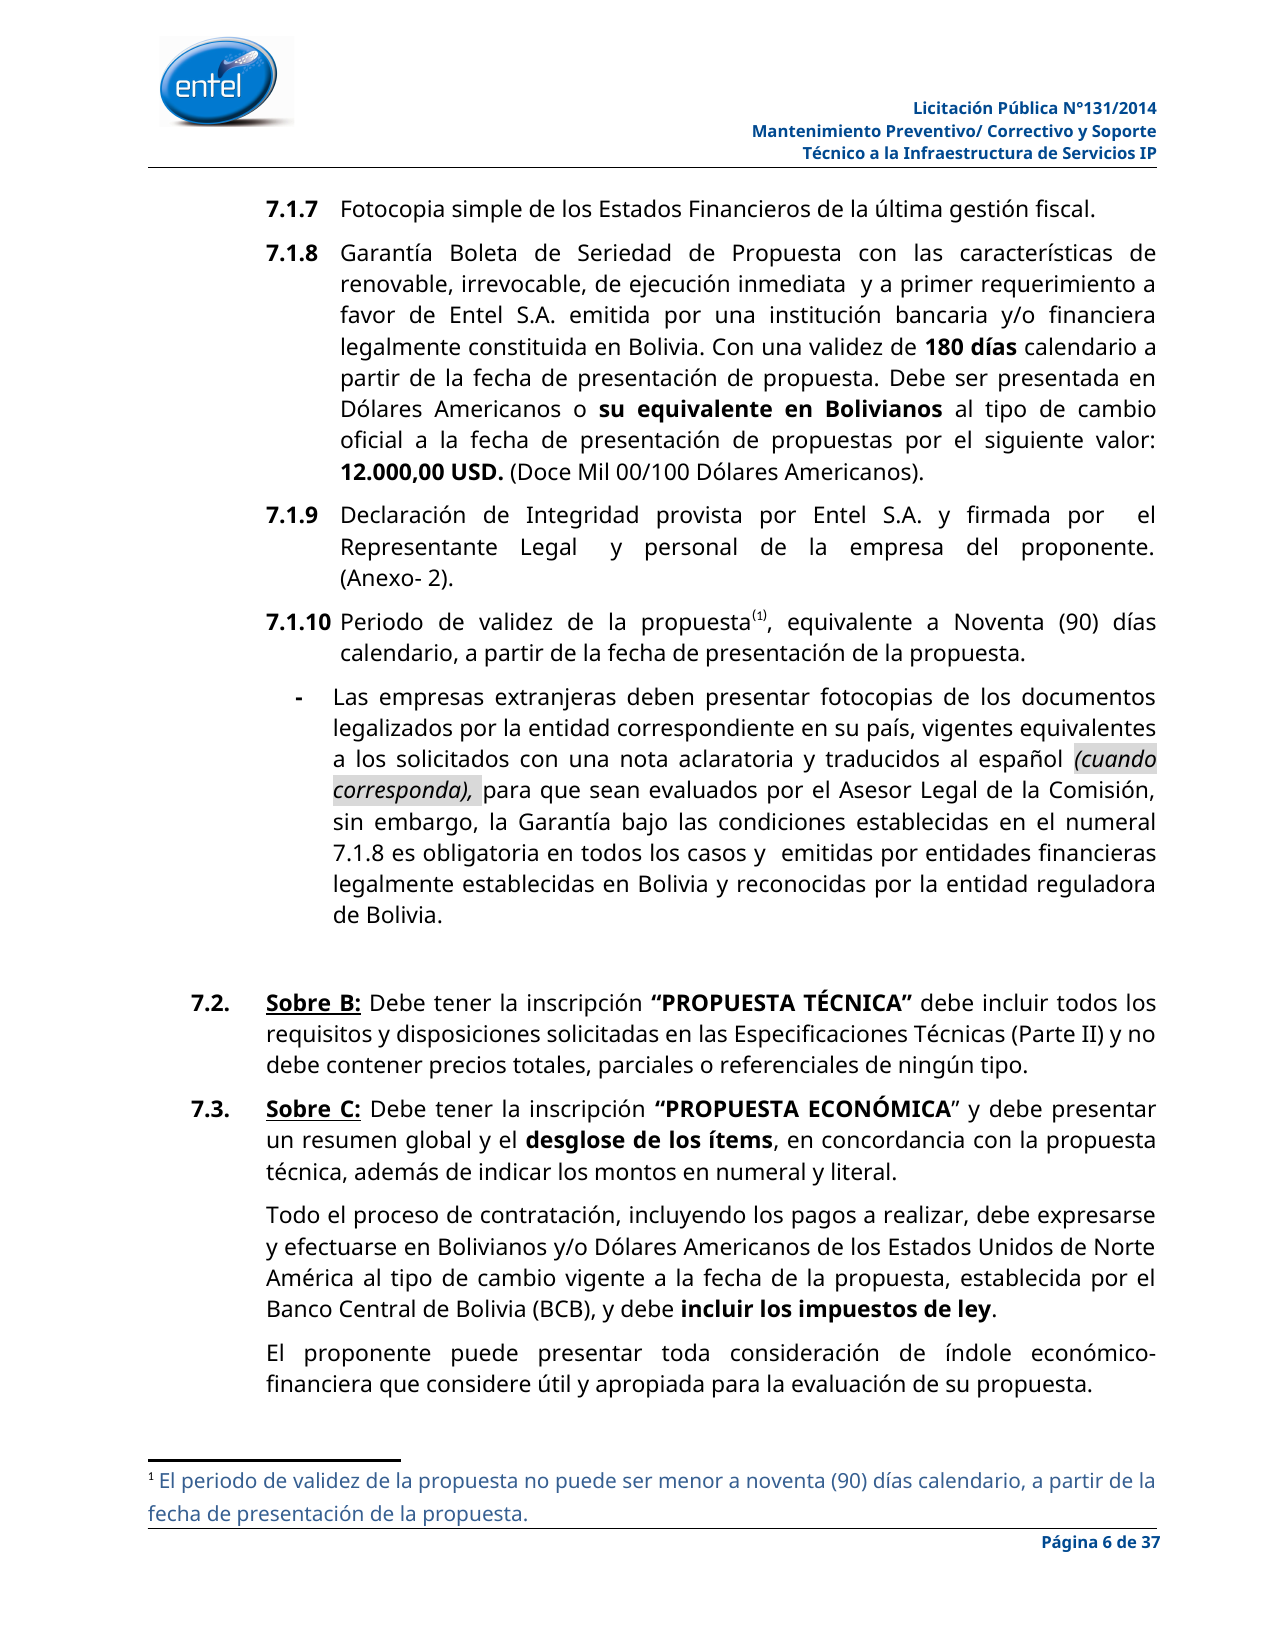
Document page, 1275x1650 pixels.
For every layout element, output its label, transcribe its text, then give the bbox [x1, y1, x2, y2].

picture [159, 36, 295, 127]
text El proponente puede presentar toda consideración de índole económico-financiera que considere útil y apropiada para la evaluación de su propuesta. [266, 1337, 1157, 1399]
list Fotocopia simple de los Estados Financieros de la última gestión fiscal. [266, 193, 1157, 224]
list Sobre B: Debe tener la inscripción “PROPUESTA TÉCNICA” debe incluir todos los requisitos y disposiciones solicitadas en las Especificaciones Técnicas (Parte II) y no debe contener precios totales, parciales o referenciales de ningún tipo. [191, 987, 1157, 1081]
text Todo el proceso de contratación, incluyendo los pagos a realizar, debe expresarse y efectuarse en Bolivianos y/o Dólares Americanos de los Estados Unidos de Norte América al tipo de cambio vigente a la fecha de la propuesta, establecida por el Banco Central de Bolivia (BCB), y debe incluir los impuestos de ley. [266, 1199, 1157, 1324]
list Garantía Boleta de Seriedad de Propuesta con las características de renovable, irrevocable, de ejecución inmediata y a primer requerimiento a favor de Entel S.A. emitida por una institución bancaria y/o financiera legalmente constituida en Bolivia. Con una validez de 180 días calendario a partir de la fecha de presentación de propuesta. Debe ser presentada en Dólares Americanos o su equivalente en Bolivianos al tipo de cambio oficial a la fecha de presentación de propuestas por el siguiente valor: 12.000,00 USD. (Doce Mil 00/100 Dólares Americanos). [266, 237, 1157, 487]
list Periodo de validez de la propuesta(), equivalente a Noventa (90) días calendario, a partir de la fecha de presentación de la propuesta. [266, 606, 1157, 668]
list Declaración de Integridad provista por Entel S.A. y firmada por el Representante Legal y personal de la empresa del proponente. (Anexo- 2). [266, 499, 1157, 593]
list Las empresas extranjeras deben presentar fotocopias de los documentos legalizados por la entidad correspondiente en su país, vigentes equivalentes a los solicitados con una nota aclaratoria y traducidos al español (cuando corresponda), para que sean evaluados por el Asesor Legal de la Comisión, sin embargo, la Garantía bajo las condiciones establecidas en el numeral 7.1.8 es obligatoria en todos los casos y emitidas por entidades financieras legalmente establecidas en Bolivia y reconocidas por la entidad reguladora de Bolivia. [295, 681, 1157, 931]
list Sobre C: Debe tener la inscripción “PROPUESTA ECONÓMICA” y debe presentar un resumen global y el desglose de los ítems, en concordancia con la propuesta técnica, además de indicar los montos en numeral y literal. [191, 1093, 1157, 1187]
